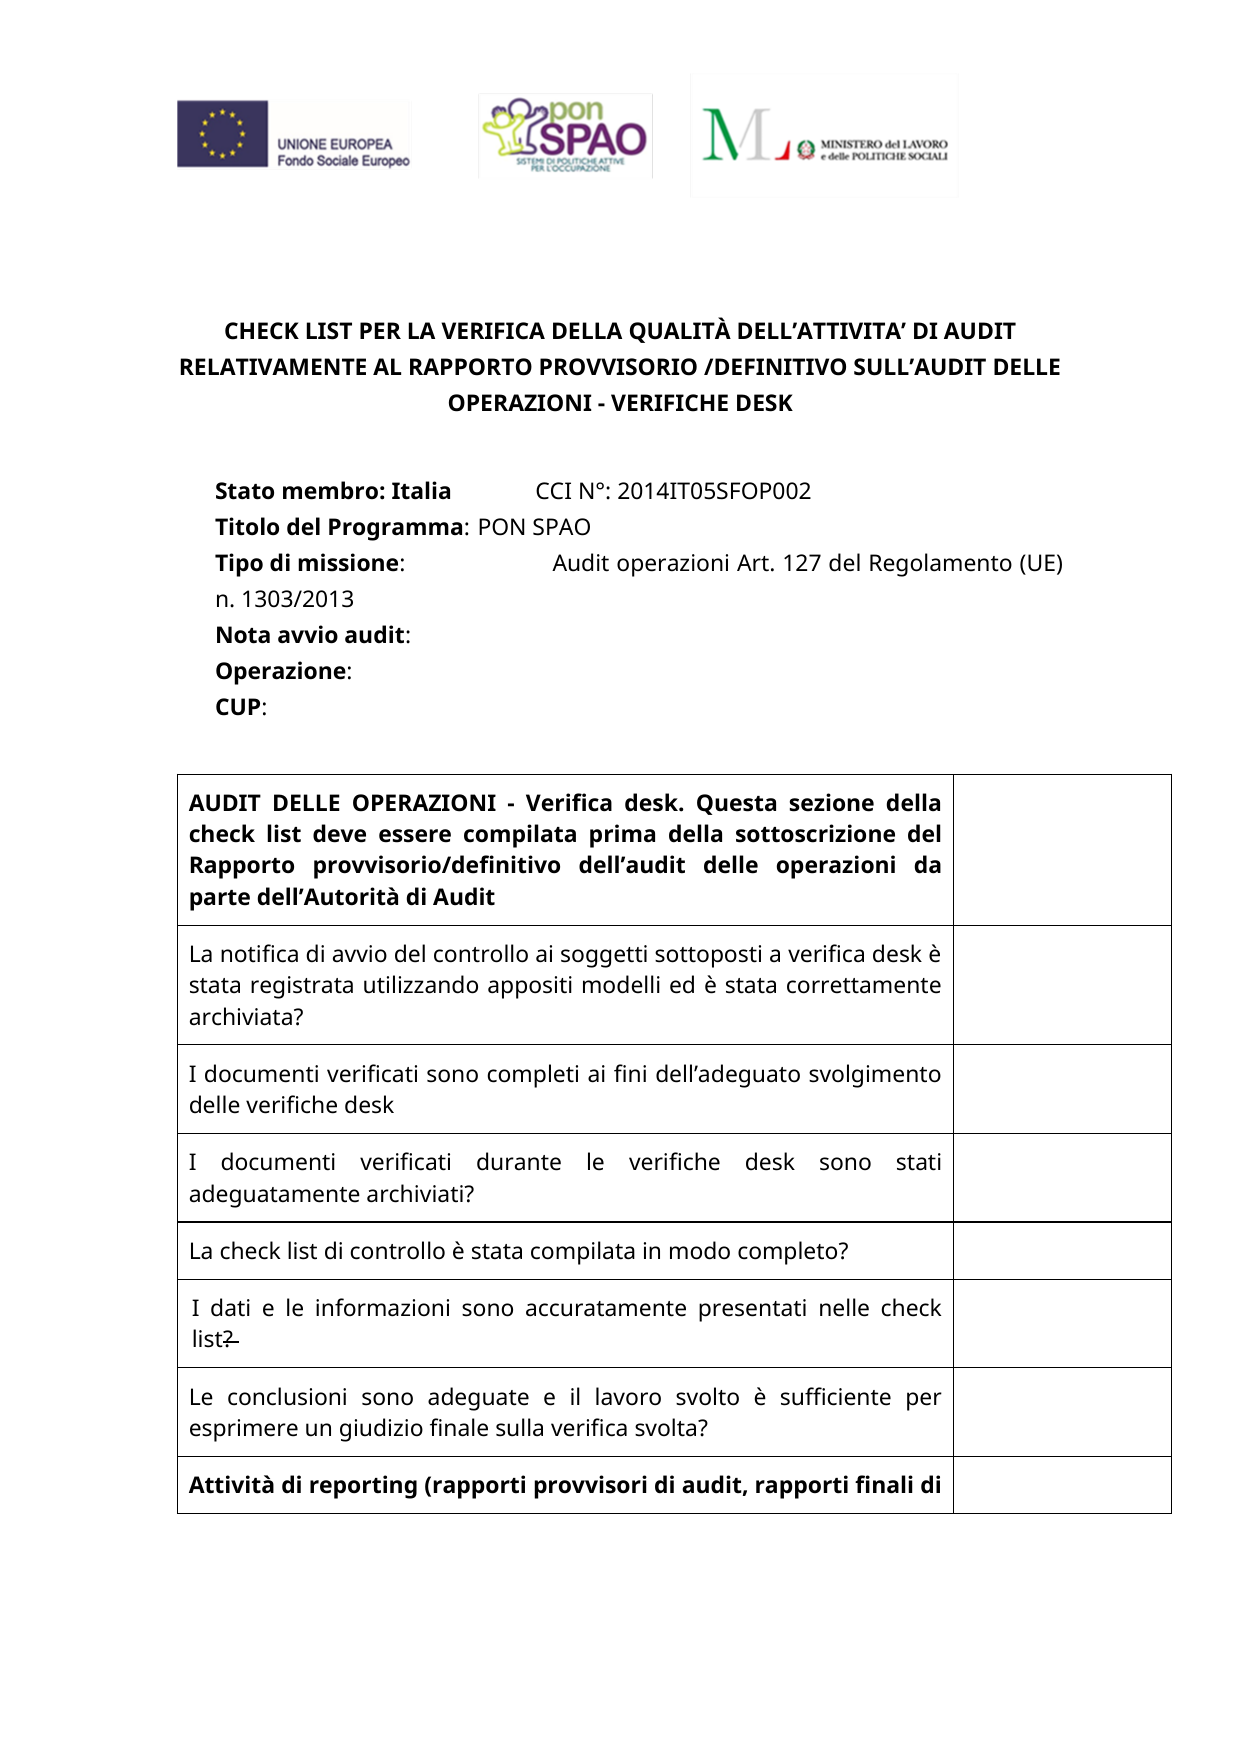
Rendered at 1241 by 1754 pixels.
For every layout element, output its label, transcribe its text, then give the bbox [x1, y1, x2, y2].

table_cell [954, 1280, 1171, 1367]
text Operazione: [215, 655, 1063, 686]
text Stato membro: Italia CCI N°: 2014IT05SFOP002 [215, 475, 1063, 506]
table_header [954, 775, 1171, 924]
table_cell [954, 1223, 1171, 1279]
table_cell [954, 1134, 1171, 1221]
table_cell I documenti verificati durante le verifiche desk sono stati adeguatamente archiviati? [178, 1134, 953, 1221]
table_header AUDIT DELLE OPERAZIONI - Verifica desk. Questa sezione della check list deve essere compilata prima della sottoscrizione del Rapporto provvisorio/definitivo dell’audit delle operazioni da parte dell’Autorità di Audit [178, 775, 953, 924]
table_cell I documenti verificati sono completi ai fini dell’adeguato svolgimento delle verifiche desk [178, 1045, 953, 1133]
table_cell [954, 1045, 1171, 1133]
table_cell La check list di controllo è stata compilata in modo completo? [178, 1223, 953, 1279]
table_cell [954, 926, 1171, 1044]
picture [177, 71, 1064, 199]
table_cell [954, 1368, 1171, 1456]
table_cell [954, 1457, 1171, 1513]
table_cell La notifica di avvio del controllo ai soggetti sottoposti a verifica desk è stata registrata utilizzando appositi modelli ed è stata correttamente archiviata? [178, 926, 953, 1044]
text Titolo del Programma: PON SPAO [215, 511, 1063, 542]
table_cell I dati e le informazioni sono accuratamente presentati nelle check list? [178, 1280, 953, 1367]
text CHECK LIST PER LA VERIFICA DELLA QUALITÀ DELL’ATTIVITA’ DI AUDIT RELATIVAMENTE AL RAPPORTO PROVVISORIO /DEFINITIVO SULL’AUDIT DELLE OPERAZIONI - VERIFICHE DESK [177, 315, 1063, 418]
text CUP: [215, 691, 1063, 722]
text Tipo di missione: Audit operazioni Art. 127 del Regolamento (UE) n. 1303/2013 [215, 547, 1063, 614]
text Nota avvio audit: [215, 619, 1063, 650]
table_cell Le conclusioni sono adeguate e il lavoro svolto è sufficiente per esprimere un giudizio finale sulla verifica svolta? [178, 1368, 953, 1456]
